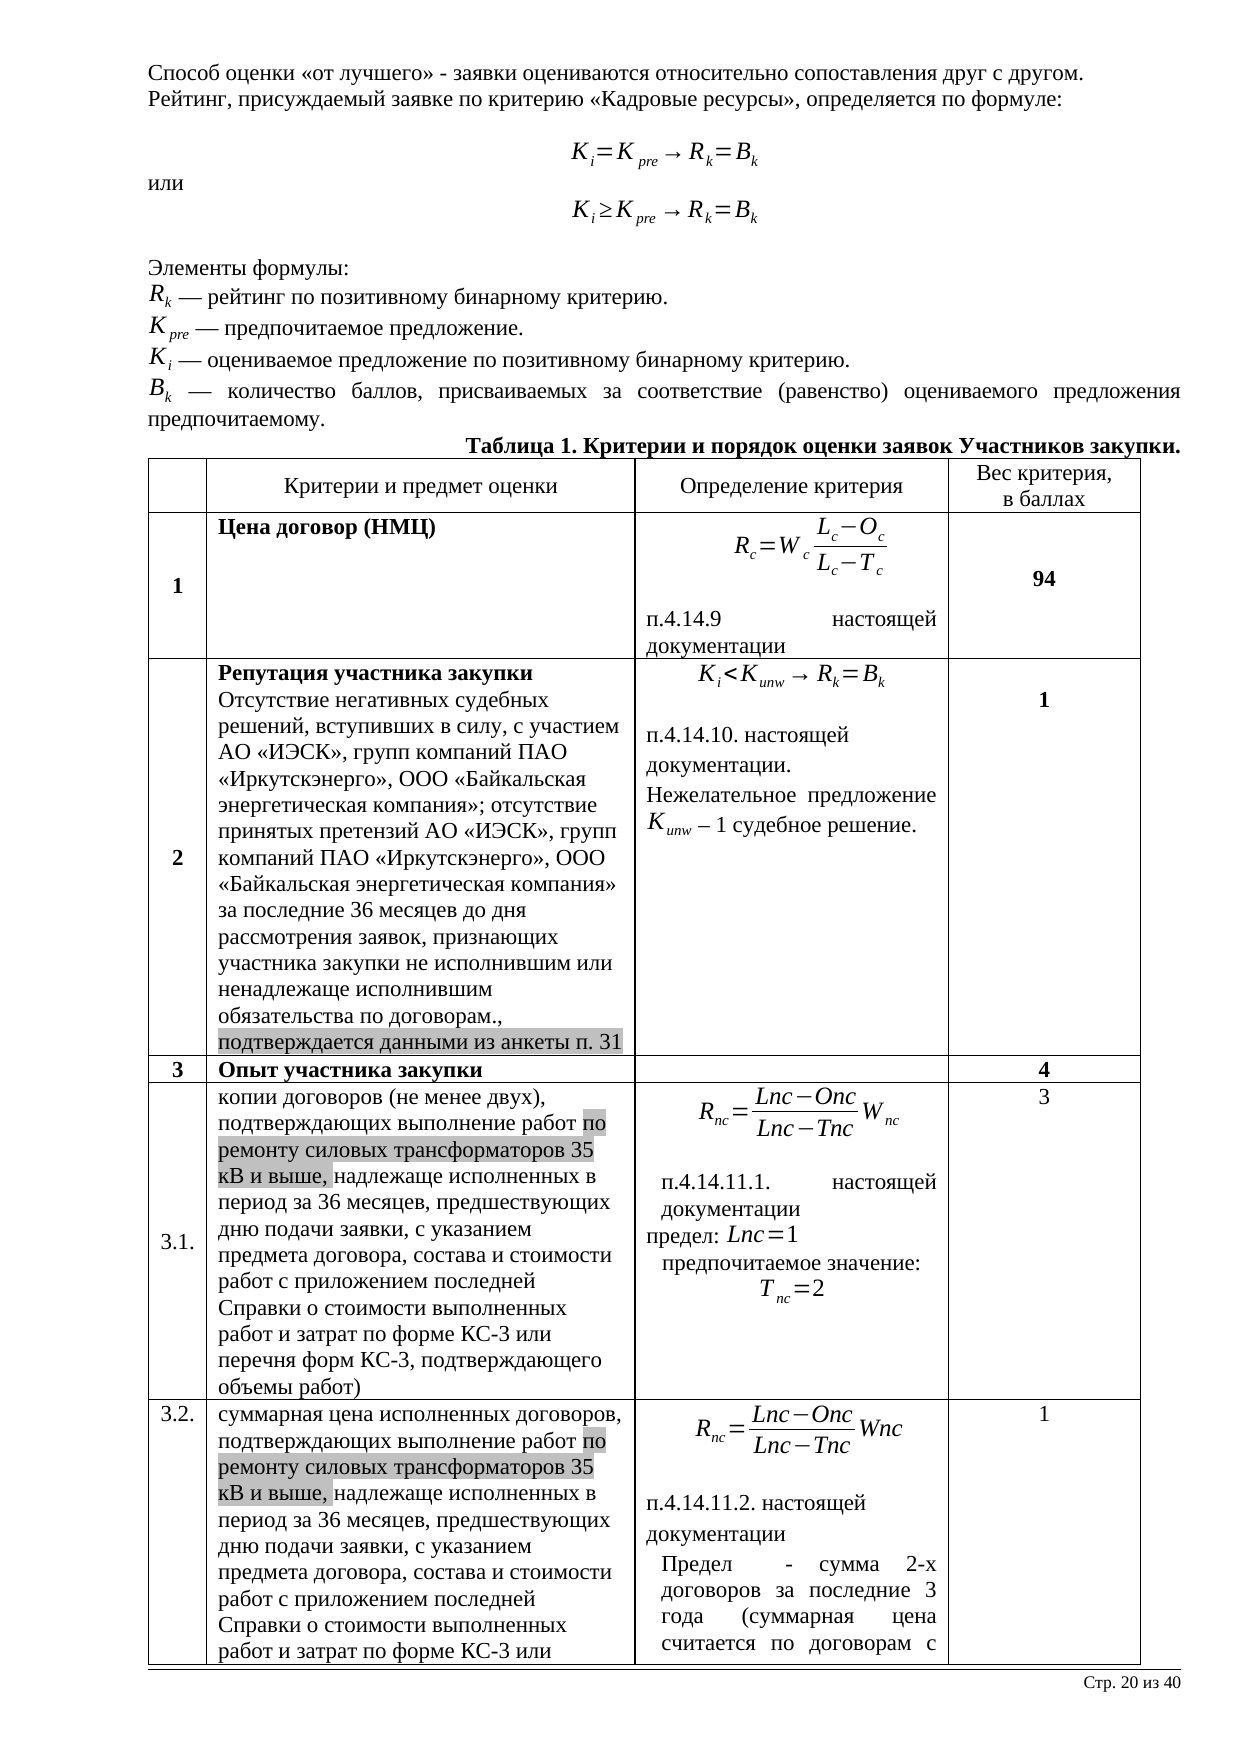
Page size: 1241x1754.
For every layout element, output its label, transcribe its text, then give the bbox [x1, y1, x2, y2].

list Способ оценки «от лучшего» - заявки оцениваются относительно сопоставления друг с другом. [148, 59, 1181, 85]
table_cell п.4.14.10. настоящей документации. Нежелательное предложение – 1 судебное решение. [636, 659, 948, 1054]
list или [148, 169, 1181, 196]
table_cell п.4.14.11.1. настоящей документации предел: предпочитаемое значение: [636, 1083, 948, 1399]
table_cell 1 [949, 1400, 1140, 1664]
table_cell 94 [949, 513, 1140, 658]
list — количество баллов, присваиваемых за соответствие (равенство) оцениваемого предложения предпочитаемому. [148, 374, 1181, 432]
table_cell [636, 1400, 948, 1664]
table_cell [636, 1056, 948, 1082]
table_header Вес критерия, в баллах [949, 459, 1140, 512]
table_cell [207, 1400, 634, 1664]
table_cell 3.1. [149, 1083, 206, 1399]
table_cell 1 [949, 659, 1140, 1054]
list Элементы формулы: [148, 253, 1181, 280]
list Рейтинг, присуждаемый заявке по критерию «Кадровые ресурсы», определяется по формуле: [148, 85, 1181, 112]
table_cell 4 [949, 1056, 1140, 1082]
table_header Определение критерия [636, 459, 948, 512]
table_cell Цена договор (НМЦ) [207, 513, 634, 658]
table_cell Опыт участника закупки [207, 1056, 634, 1082]
list — предпочитаемое предложение. [148, 311, 1181, 343]
table_cell Репутация участника закупки Отсутствие негативных судебных решений, вступивших в силу, с участием АО «ИЭСК», групп компаний ПАО «Иркутскэнерго», ООО «Байкальская энергетическая компания»; отсутствие принятых претензий АО «ИЭСК», групп компаний ПАО «Иркутскэнерго», ООО «Байкальская энергетическая компания» за последние 36 месяцев до дня рассмотрения заявок, признающих участника закупки не исполнившим или ненадлежаще исполнившим обязательства по договорам., подтверждается данными из анкеты п. 31 [207, 659, 634, 1054]
table_cell 2 [149, 659, 206, 1054]
table_cell копии договоров (не менее двух), подтверждающих выполнение работ по ремонту силовых трансформаторов 35 кВ и выше, надлежаще исполненных в период за 36 месяцев, предшествующих дню подачи заявки, с указанием предмета договора, состава и стоимости работ с приложением последней Справки о стоимости выполненных работ и затрат по форме КС-3 или перечня форм КС-3, подтверждающего объемы работ) [207, 1083, 634, 1399]
table_cell 3 [149, 1056, 206, 1082]
text Таблица 1. Критерии и порядок оценки заявок Участников закупки. [148, 432, 1181, 458]
table_header [149, 459, 206, 512]
table_cell п.4.14.9 настоящей документации [636, 513, 948, 658]
list — оцениваемое предложение по позитивному бинарному критерию. [148, 343, 1181, 374]
table_cell 1 [149, 513, 206, 658]
table_cell 3 [949, 1083, 1140, 1399]
table_header Критерии и предмет оценки [207, 459, 634, 512]
list — рейтинг по позитивному бинарному критерию. [148, 280, 1181, 311]
table_cell 3.2. [149, 1400, 206, 1664]
